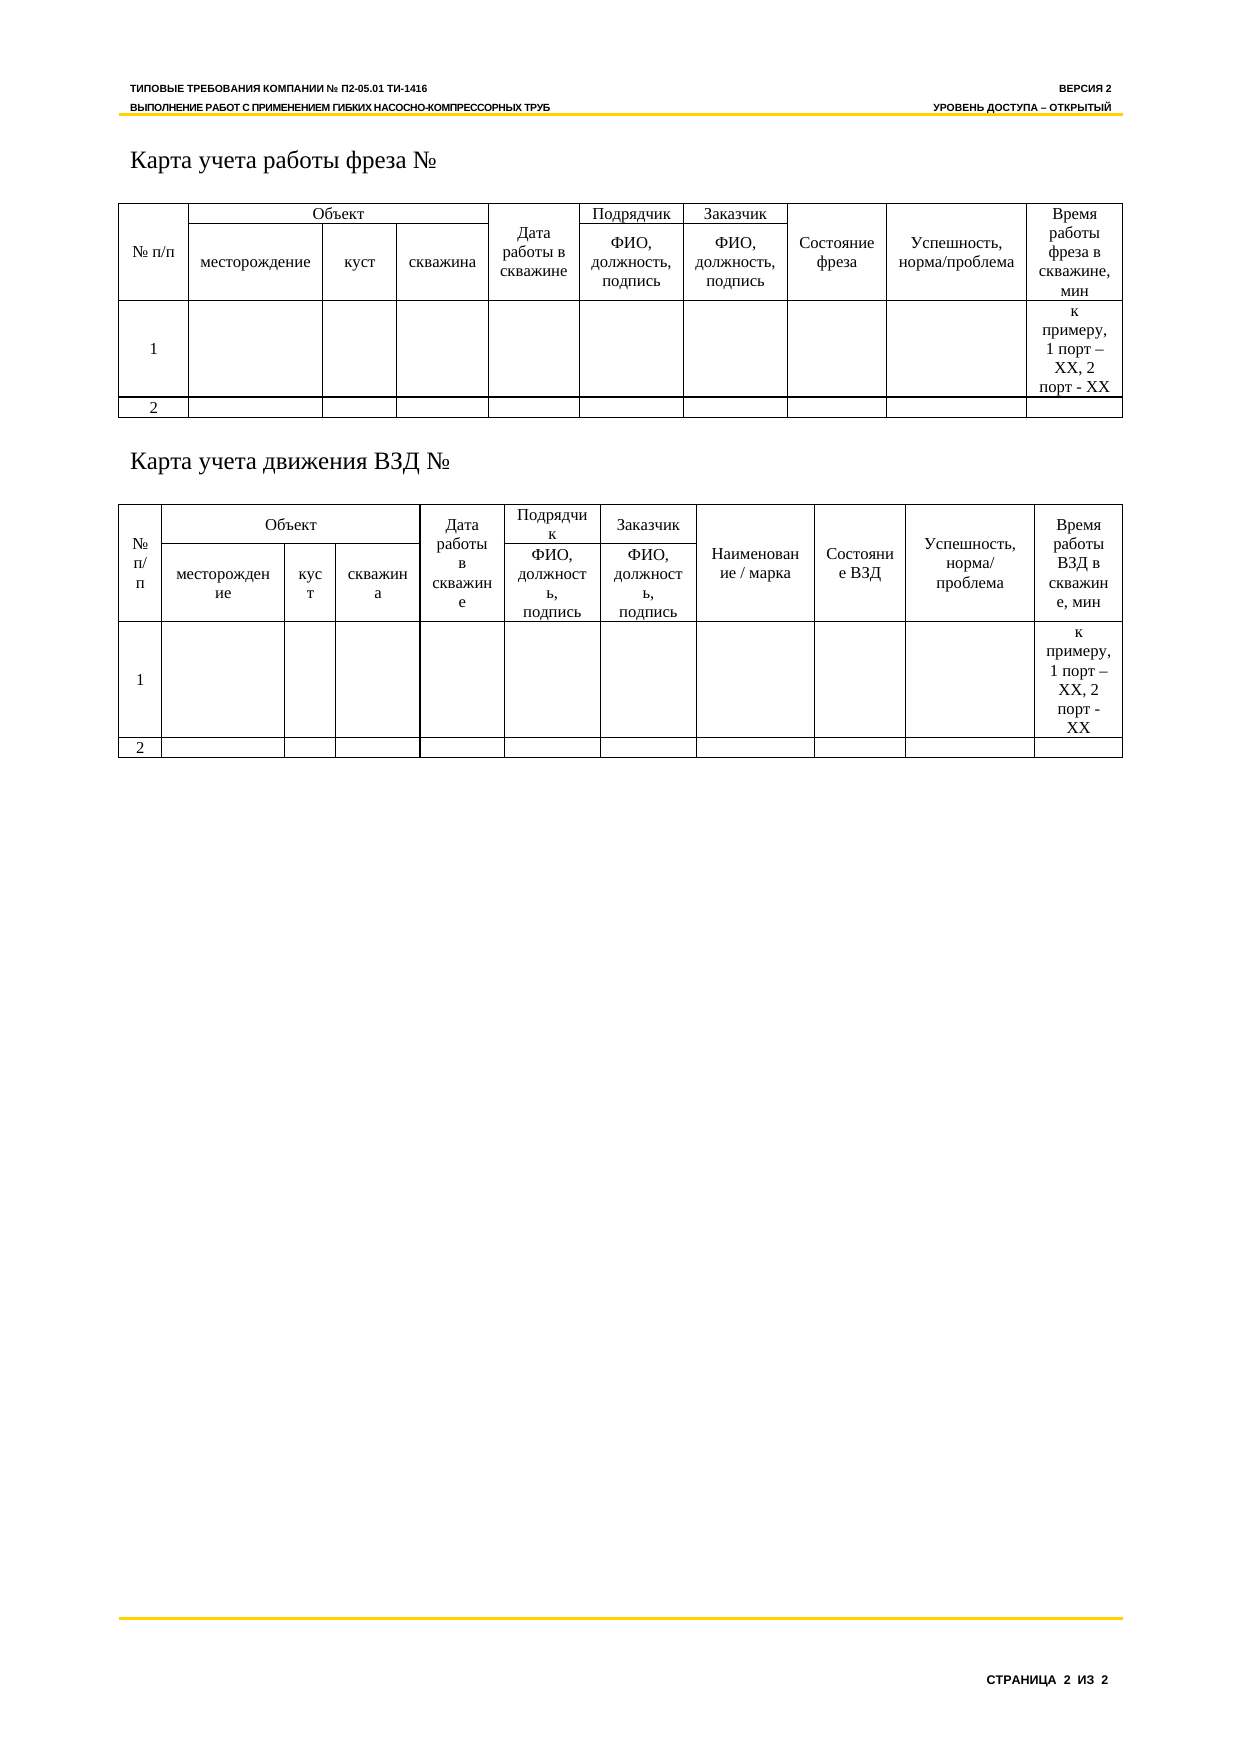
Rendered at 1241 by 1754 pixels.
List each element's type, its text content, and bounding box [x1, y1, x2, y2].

table_cell [601, 622, 696, 737]
table_cell [887, 301, 1026, 396]
table_header Подрядчик [505, 505, 600, 543]
table_cell [1035, 738, 1122, 757]
table_header Успешность, норма/проблема [887, 204, 1026, 299]
text Карта учета работы фреза № [130, 145, 1134, 174]
table_cell [397, 398, 488, 417]
table_header Состояние фреза [788, 204, 886, 299]
table_cell к примеру, 1 порт – ХХ, 2 порт - ХХ [1035, 622, 1122, 737]
table_cell скважина [397, 224, 488, 299]
table_cell [397, 301, 488, 396]
table_header Время работы ВЗД в скважине, мин [1035, 505, 1122, 621]
table_header № п/п [119, 505, 161, 621]
table_cell куст [323, 224, 396, 299]
table_cell [906, 622, 1034, 737]
table_cell ФИО, должность, подпись [601, 544, 696, 621]
table_cell [684, 398, 787, 417]
table_cell [189, 398, 322, 417]
table_cell [336, 738, 419, 757]
table_cell [697, 738, 814, 757]
table_cell 2 [119, 398, 188, 417]
table_header Наименование / марка [697, 505, 814, 621]
table_cell [697, 622, 814, 737]
table_header Заказчик [684, 204, 787, 223]
table_cell [285, 738, 335, 757]
table_cell [788, 301, 886, 396]
table_cell [684, 301, 787, 396]
table_header Объект [162, 505, 419, 543]
table_header Объект [189, 204, 488, 223]
table_header Успешность, норма/проблема [906, 505, 1034, 621]
table_cell [505, 622, 600, 737]
table_cell [489, 301, 579, 396]
table_cell ФИО, должность, подпись [505, 544, 600, 621]
table_cell [489, 398, 579, 417]
table_cell скважина [336, 544, 419, 621]
table_cell [1027, 398, 1122, 417]
table_cell ФИО, должность, подпись [684, 224, 787, 299]
table_cell [162, 622, 284, 737]
table_cell [421, 738, 504, 757]
table_cell месторождение [189, 224, 322, 299]
table_cell [887, 398, 1026, 417]
table_cell [285, 622, 335, 737]
table_header № п/п [119, 204, 188, 299]
table_cell [815, 738, 905, 757]
table_cell [162, 738, 284, 757]
table_cell [336, 622, 419, 737]
table_cell [580, 398, 683, 417]
table_cell 1 [119, 622, 161, 737]
table_cell [906, 738, 1034, 757]
table_header Время работы фреза в скважине, мин [1027, 204, 1122, 299]
table_cell куст [285, 544, 335, 621]
table_header Дата работы в скважине [489, 204, 579, 299]
table_cell [505, 738, 600, 757]
table_cell [601, 738, 696, 757]
table_header Состояние ВЗД [815, 505, 905, 621]
table_cell ФИО, должность, подпись [580, 224, 683, 299]
table_cell 2 [119, 738, 161, 757]
table_cell [323, 398, 396, 417]
table_cell [421, 622, 504, 737]
table_cell к примеру, 1 порт – ХХ, 2 порт - ХХ [1027, 301, 1122, 396]
table_cell [189, 301, 322, 396]
table_cell 1 [119, 301, 188, 396]
table_cell [580, 301, 683, 396]
text Карта учета движения ВЗД № [130, 446, 1134, 475]
table_header Подрядчик [580, 204, 683, 223]
table_cell [323, 301, 396, 396]
table_cell [788, 398, 886, 417]
table_header Заказчик [601, 505, 696, 543]
table_cell месторождение [162, 544, 284, 621]
table_header Дата работы в скважине [421, 505, 504, 621]
table_cell [815, 622, 905, 737]
